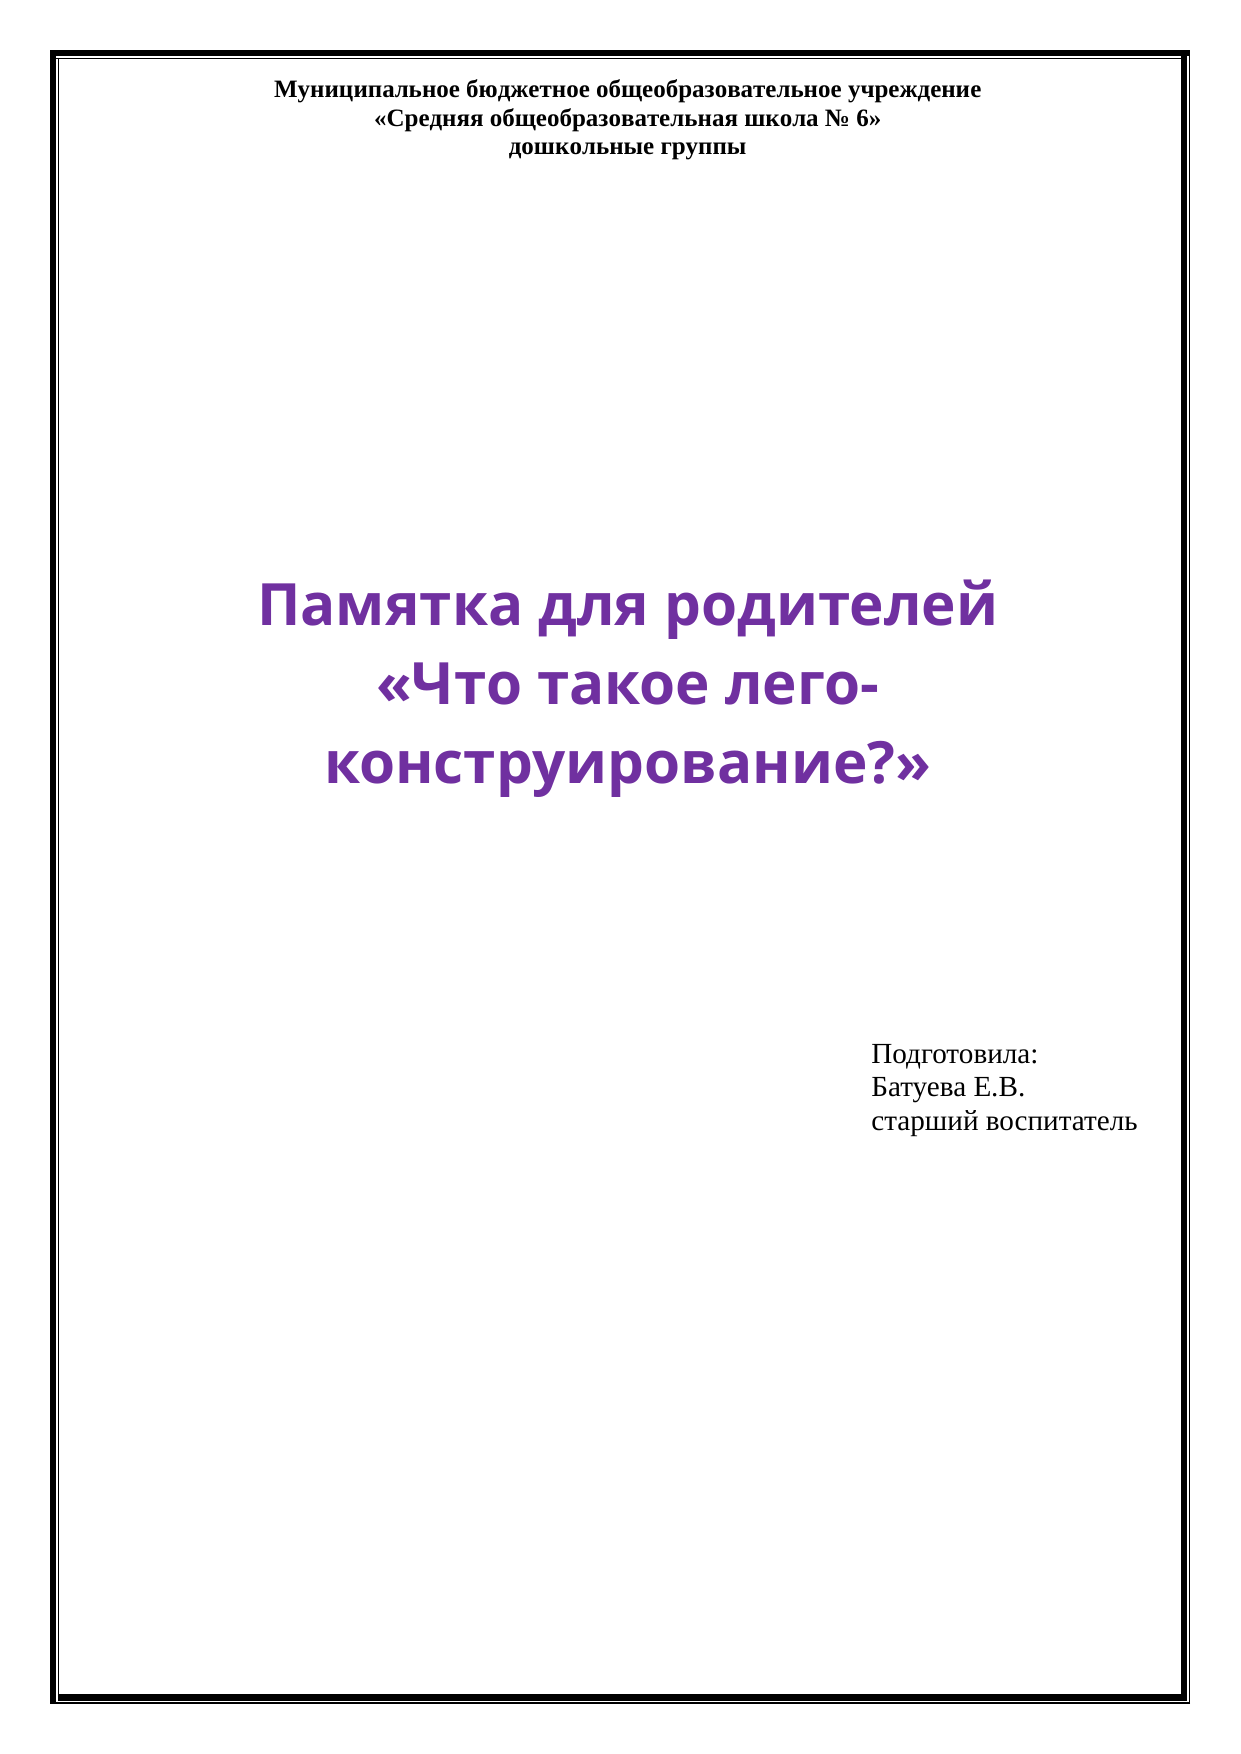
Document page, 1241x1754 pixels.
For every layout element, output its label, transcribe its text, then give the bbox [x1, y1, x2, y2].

text Муниципальное бюджетное общеобразовательное учреждение [103, 74, 1152, 103]
text Памятка для родителей [103, 563, 1152, 642]
text дошкольные группы [103, 131, 1152, 160]
text Подготовила: [871, 1036, 1152, 1069]
text «Средняя общеобразовательная школа № 6» [103, 103, 1152, 131]
text «Что такое лего-конструирование?» [103, 642, 1152, 801]
text старший воспитатель [871, 1103, 1152, 1136]
text Батуева Е.В. [871, 1069, 1152, 1103]
